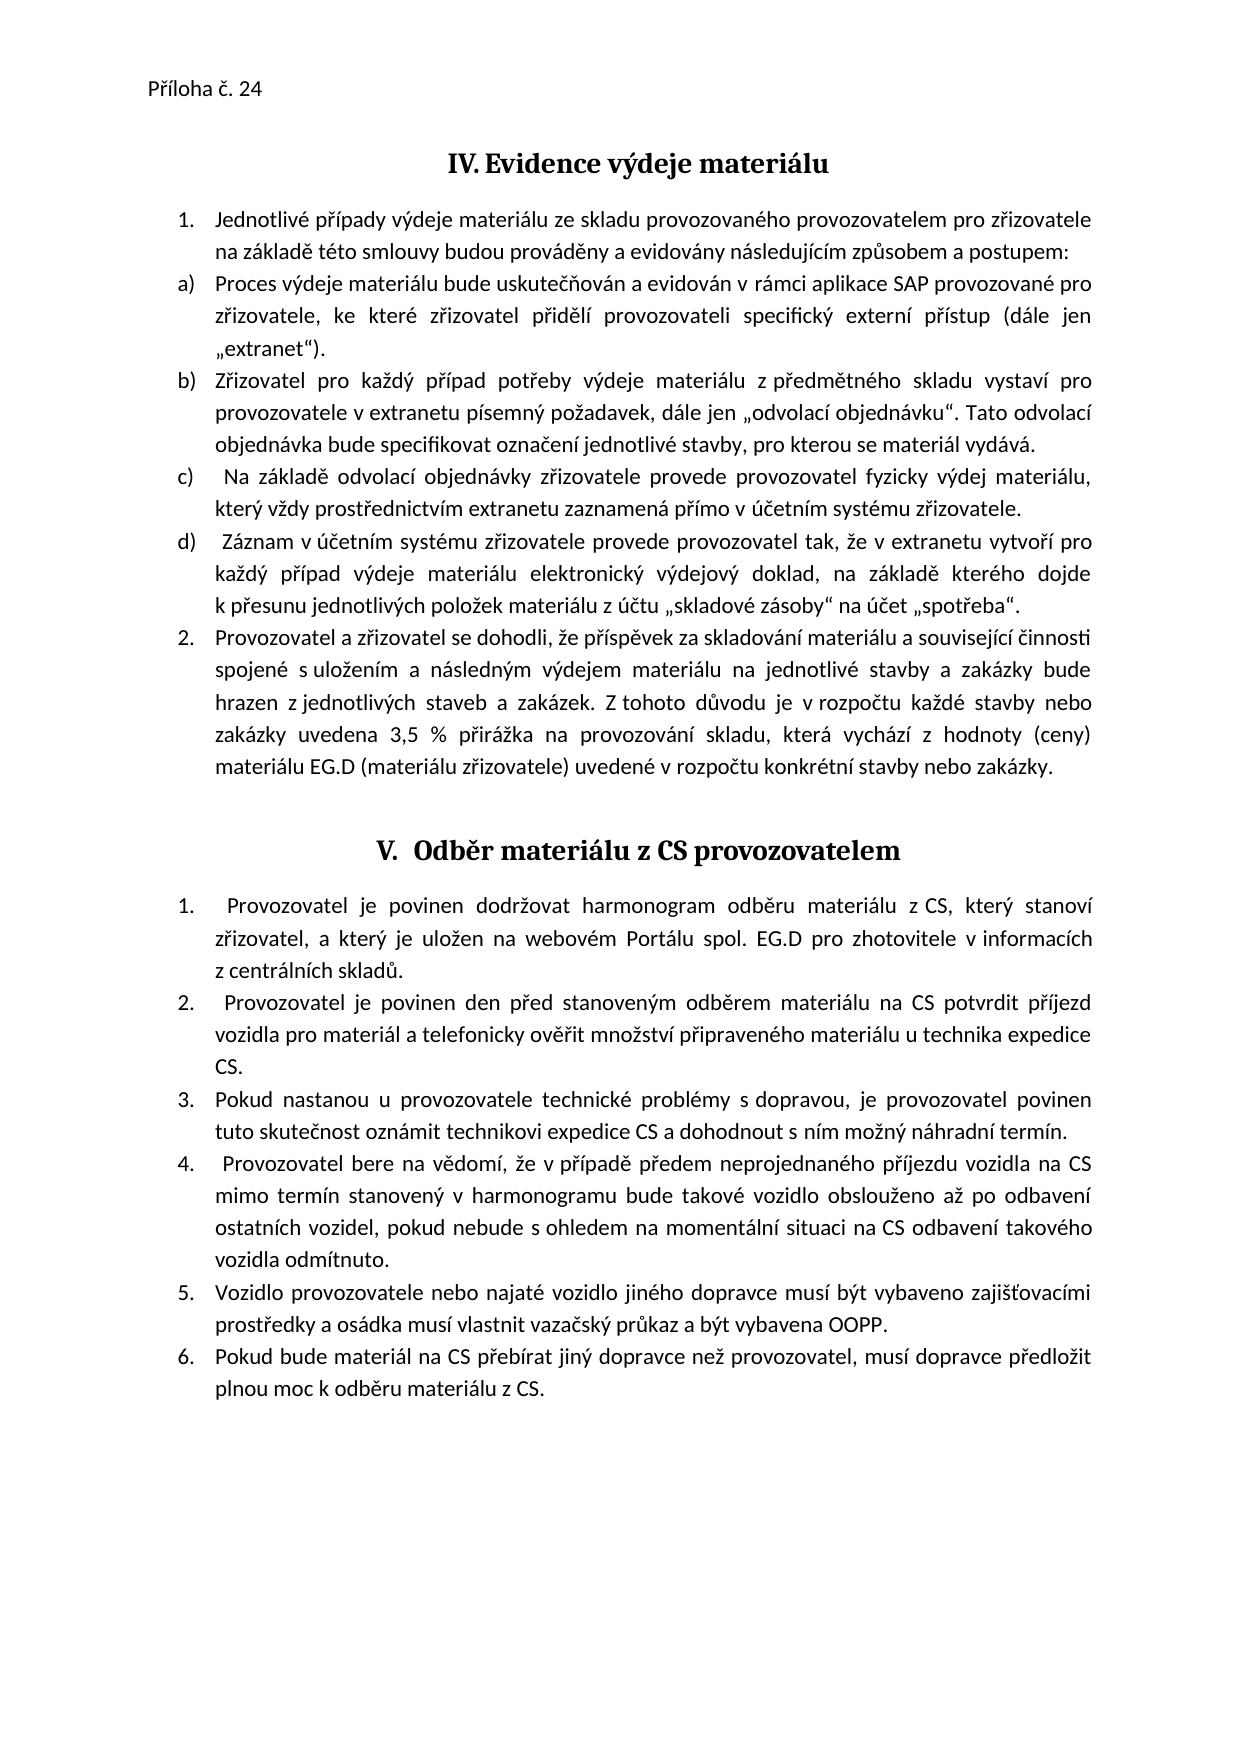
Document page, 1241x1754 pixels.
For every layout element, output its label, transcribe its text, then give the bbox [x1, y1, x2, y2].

list Provozovatel je povinen dodržovat harmonogram odběru materiálu z CS, který stanoví zřizovatel, a který je uložen na webovém Portálu spol. EG.D pro zhotovitele v informacích z centrálních skladů. [177, 892, 1093, 984]
list Provozovatel a zřizovatel se dohodli, že příspěvek za skladování materiálu a související činnosti spojené s uložením a následným výdejem materiálu na jednotlivé stavby a zakázky bude hrazen z jednotlivých staveb a zakázek. Z tohoto důvodu je v rozpočtu každé stavby nebo zakázky uvedena 3,5 % přirážka na provozování skladu, která vychází z hodnoty (ceny) materiálu EG.D (materiálu zřizovatele) uvedené v rozpočtu konkrétní stavby nebo zakázky. [177, 623, 1093, 780]
list Záznam v účetním systému zřizovatele provede provozovatel tak, že v extranetu vytvoří pro každý případ výdeje materiálu elektronický výdejový doklad, na základě kterého dojde k přesunu jednotlivých položek materiálu z účtu „skladové zásoby“ na účet „spotřeba“. [177, 527, 1093, 619]
list Na základě odvolací objednávky zřizovatele provede provozovatel fyzicky výdej materiálu, který vždy prostřednictvím extranetu zaznamená přímo v účetním systému zřizovatele. [177, 462, 1093, 523]
list Vozidlo provozovatele nebo najaté vozidlo jiného dopravce musí být vybaveno zajišťovacími prostředky a osádka musí vlastnit vazačský průkaz a být vybavena OOPP. [177, 1278, 1093, 1338]
list Provozovatel bere na vědomí, že v případě předem neprojednaného příjezdu vozidla na CS mimo termín stanovený v harmonogramu bude takové vozidlo obslouženo až po odbavení ostatních vozidel, pokud nebude s ohledem na momentální situaci na CS odbavení takového vozidla odmítnuto. [177, 1149, 1093, 1274]
subtitle Odběr materiálu z CS provozovatelem [185, 834, 1093, 868]
list Jednotlivé případy výdeje materiálu ze skladu provozovaného provozovatelem pro zřizovatele na základě této smlouvy budou prováděny a evidovány následujícím způsobem a postupem: [177, 205, 1093, 265]
list Pokud bude materiál na CS přebírat jiný dopravce než provozovatel, musí dopravce předložit plnou moc k odběru materiálu z CS. [177, 1342, 1093, 1402]
list Proces výdeje materiálu bude uskutečňován a evidován v rámci aplikace SAP provozované pro zřizovatele, ke které zřizovatel přidělí provozovateli specifický externí přístup (dále jen „extranet“). [177, 269, 1093, 362]
list Provozovatel je povinen den před stanoveným odběrem materiálu na CS potvrdit příjezd vozidla pro materiál a telefonicky ověřit množství připraveného materiálu u technika expedice CS. [177, 988, 1093, 1081]
list Zřizovatel pro každý případ potřeby výdeje materiálu z předmětného skladu vystaví pro provozovatele v extranetu písemný požadavek, dále jen „odvolací objednávku“. Tato odvolací objednávka bude specifikovat označení jednotlivé stavby, pro kterou se materiál vydává. [177, 366, 1093, 458]
subtitle Evidence výdeje materiálu [185, 148, 1093, 181]
list Pokud nastanou u provozovatele technické problémy s dopravou, je provozovatel povinen tuto skutečnost oznámit technikovi expedice CS a dohodnout s ním možný náhradní termín. [177, 1085, 1093, 1145]
